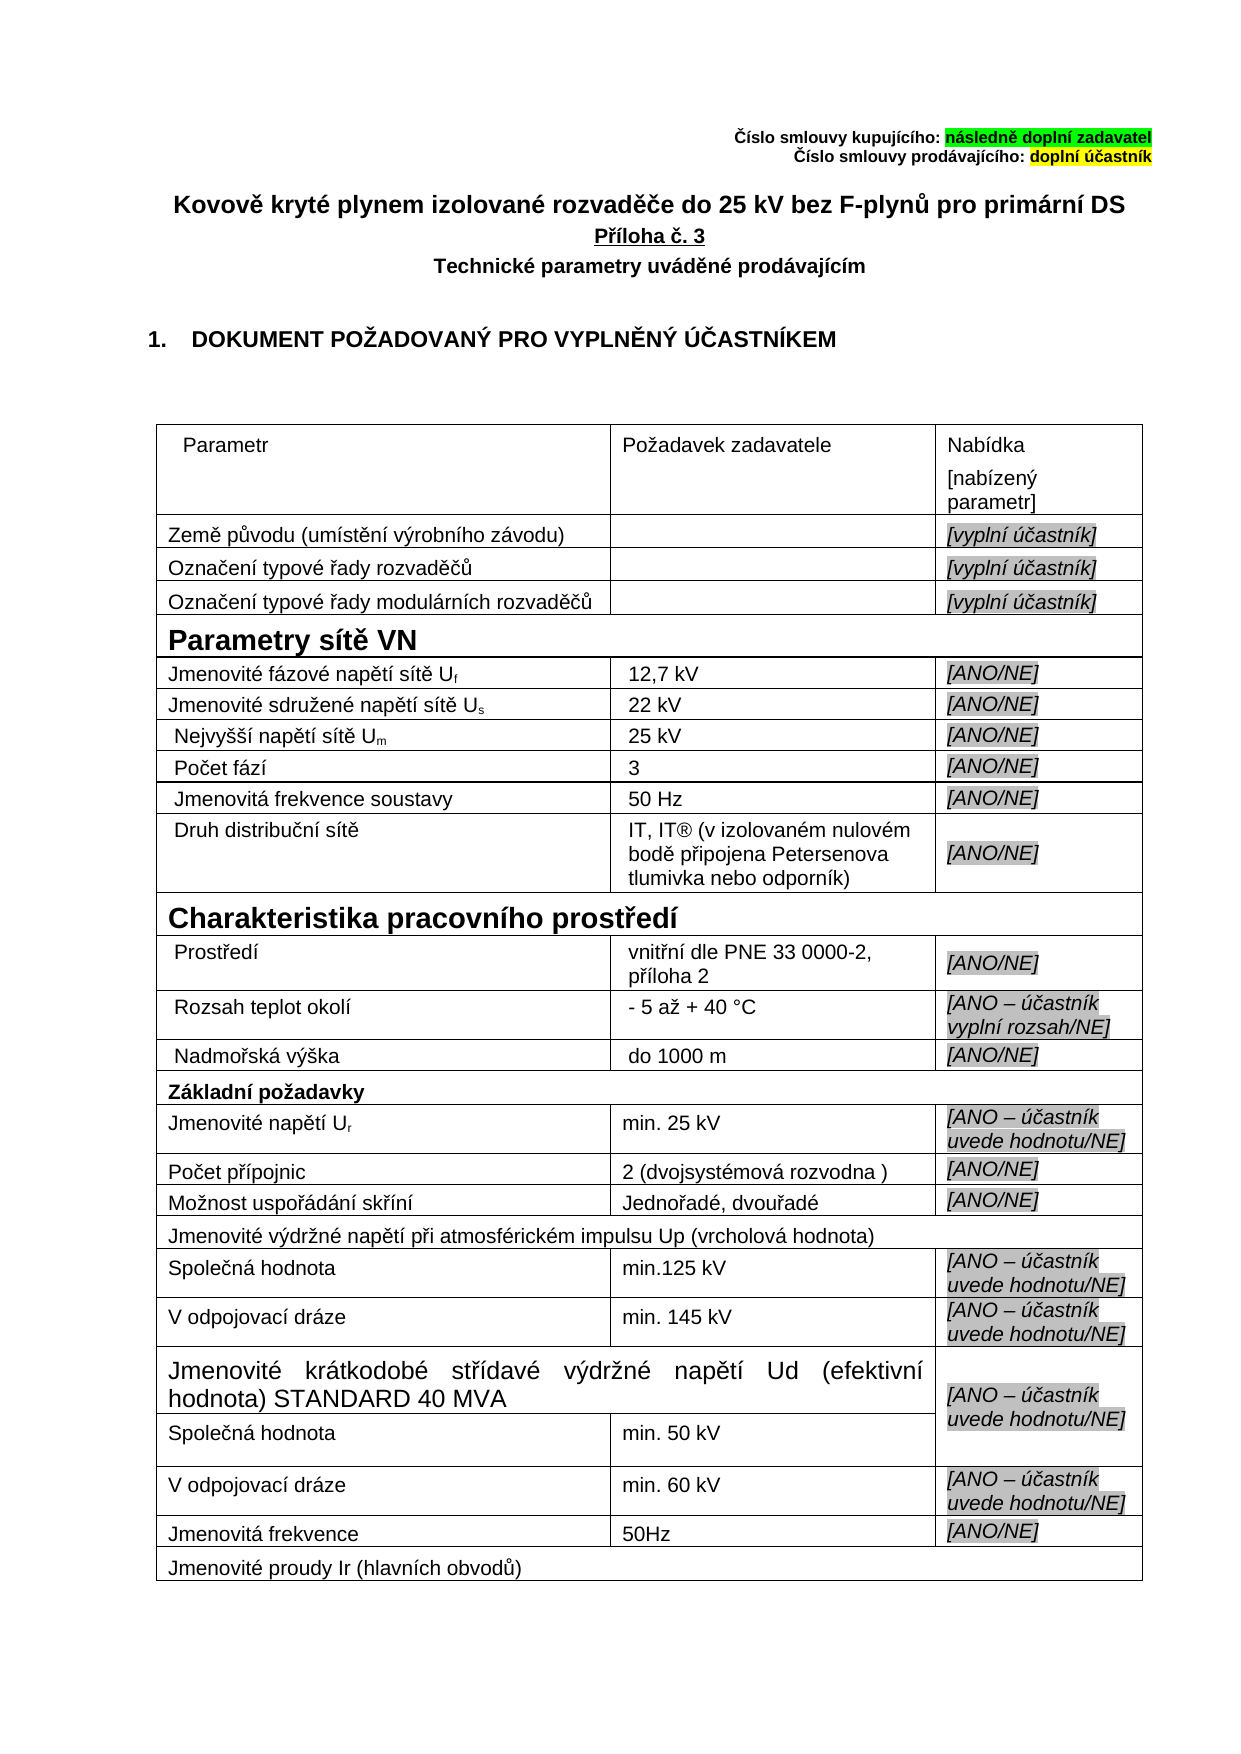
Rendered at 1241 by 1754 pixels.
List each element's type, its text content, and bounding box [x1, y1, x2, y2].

table_cell [vyplní účastník] [936, 515, 1142, 547]
table_cell [ANO/NE] [936, 936, 1142, 990]
table_cell [ANO/NE] [936, 1185, 1142, 1215]
table_cell [ANO/NE] [936, 720, 1142, 750]
table_cell Jmenovité proudy Ir (hlavních obvodů) [157, 1547, 1142, 1579]
table_cell [611, 581, 935, 613]
table_cell Možnost uspořádání skříní [157, 1185, 610, 1215]
table_cell [ANO/NE] [936, 1040, 1142, 1070]
table_cell vnitřní dle PNE 33 0000-2, příloha 2 [611, 936, 935, 990]
table_cell - 5 až + 40 °C [611, 991, 935, 1039]
table_cell [ANO/NE] [936, 658, 1142, 688]
table_cell [ANO/NE] [936, 814, 1142, 892]
table_cell [ANO – účastník uvede hodnotu/NE] [1099, 1467, 1142, 1515]
table_cell 50 Hz [611, 783, 935, 813]
table_cell Jmenovitá frekvence soustavy [157, 783, 610, 813]
table_cell [ANO – účastník vyplní rozsah/NE] [1099, 991, 1142, 1039]
table_cell 2 (dvojsystémová rozvodna ) [611, 1154, 935, 1184]
table_cell do 1000 m [611, 1040, 935, 1070]
table_cell IT, IT® (v izolovaném nulovém bodě připojena Petersenova tlumivka nebo odporník) [611, 814, 935, 892]
table_cell Základní požadavky [157, 1071, 1142, 1103]
table_cell [ANO/NE] [936, 783, 1142, 813]
table_cell [611, 515, 935, 547]
table_cell Parametry sítě VN [157, 615, 1142, 656]
table_cell [611, 548, 935, 580]
table_cell Jmenovitá frekvence [157, 1516, 610, 1546]
table_header Parametr [157, 425, 610, 513]
table_cell 50Hz [611, 1516, 935, 1546]
table_cell Charakteristika pracovního prostředí [157, 893, 1142, 935]
table_cell Počet přípojnic [157, 1154, 610, 1184]
table_header Nabídka [nabízený parametr] [936, 425, 1142, 513]
table_cell Jmenovité výdržné napětí při atmosférickém impulsu Up (vrcholová hodnota) [157, 1216, 1142, 1248]
table_cell Jmenovité fázové napětí sítě Uf [157, 658, 610, 688]
table_cell Jmenovité krátkodobé střídavé výdržné napětí Ud (efektivní hodnota) STANDARD 40 MVA [157, 1347, 935, 1413]
table_cell Země původu (umístění výrobního závodu) [157, 515, 610, 547]
table_cell [ANO – účastník uvede hodnotu/NE] [1099, 1298, 1142, 1346]
table_cell Nejvyšší napětí sítě Um [157, 720, 610, 750]
table_cell [ANO – účastník uvede hodnotu/NE] [936, 1347, 1142, 1466]
table_cell Společná hodnota [157, 1414, 610, 1466]
table_cell Prostředí [157, 936, 610, 990]
table_cell Druh distribuční sítě [157, 814, 610, 892]
table_cell [ANO/NE] [936, 1516, 1142, 1546]
table_cell V odpojovací dráze [157, 1298, 610, 1346]
table_cell 25 kV [611, 720, 935, 750]
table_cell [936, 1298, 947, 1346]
list Dokument požadovaný pro vyplněný účastníkem [148, 326, 1152, 353]
table_cell [vyplní účastník] [936, 548, 1142, 580]
table_cell Jmenovité napětí Ur [157, 1105, 610, 1152]
table_cell [ANO/NE] [936, 751, 1142, 781]
table_cell min.125 kV [611, 1249, 935, 1297]
table_cell Rozsah teplot okolí [157, 991, 610, 1039]
table_cell min. 145 kV [611, 1298, 935, 1346]
table_cell [ANO/NE] [936, 689, 1142, 719]
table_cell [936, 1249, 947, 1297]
table_header Požadavek zadavatele [611, 425, 935, 513]
table_cell Počet fází [157, 751, 610, 781]
table_cell [ANO – účastník uvede hodnotu/NE] [936, 1105, 1142, 1152]
table_cell V odpojovací dráze [157, 1467, 610, 1515]
table_cell Označení typové řady modulárních rozvaděčů [157, 581, 610, 613]
table_cell 12,7 kV [611, 658, 935, 688]
table_cell min. 25 kV [611, 1105, 935, 1152]
table_cell Jmenovité sdružené napětí sítě Us [157, 689, 610, 719]
table_cell [ANO – účastník uvede hodnotu/NE] [1099, 1249, 1142, 1297]
table_cell Jednořadé, dvouřadé [611, 1185, 935, 1215]
table_cell [vyplní účastník] [936, 581, 1142, 613]
table_cell min. 50 kV [611, 1414, 935, 1466]
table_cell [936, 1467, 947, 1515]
table_cell Označení typové řady rozvaděčů [157, 548, 610, 580]
table_cell Společná hodnota [157, 1249, 610, 1297]
table_cell Nadmořská výška [157, 1040, 610, 1070]
table_cell [ANO/NE] [936, 1154, 1142, 1184]
table_cell 3 [611, 751, 935, 781]
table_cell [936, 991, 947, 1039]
table_cell 22 kV [611, 689, 935, 719]
table_cell min. 60 kV [611, 1467, 935, 1515]
